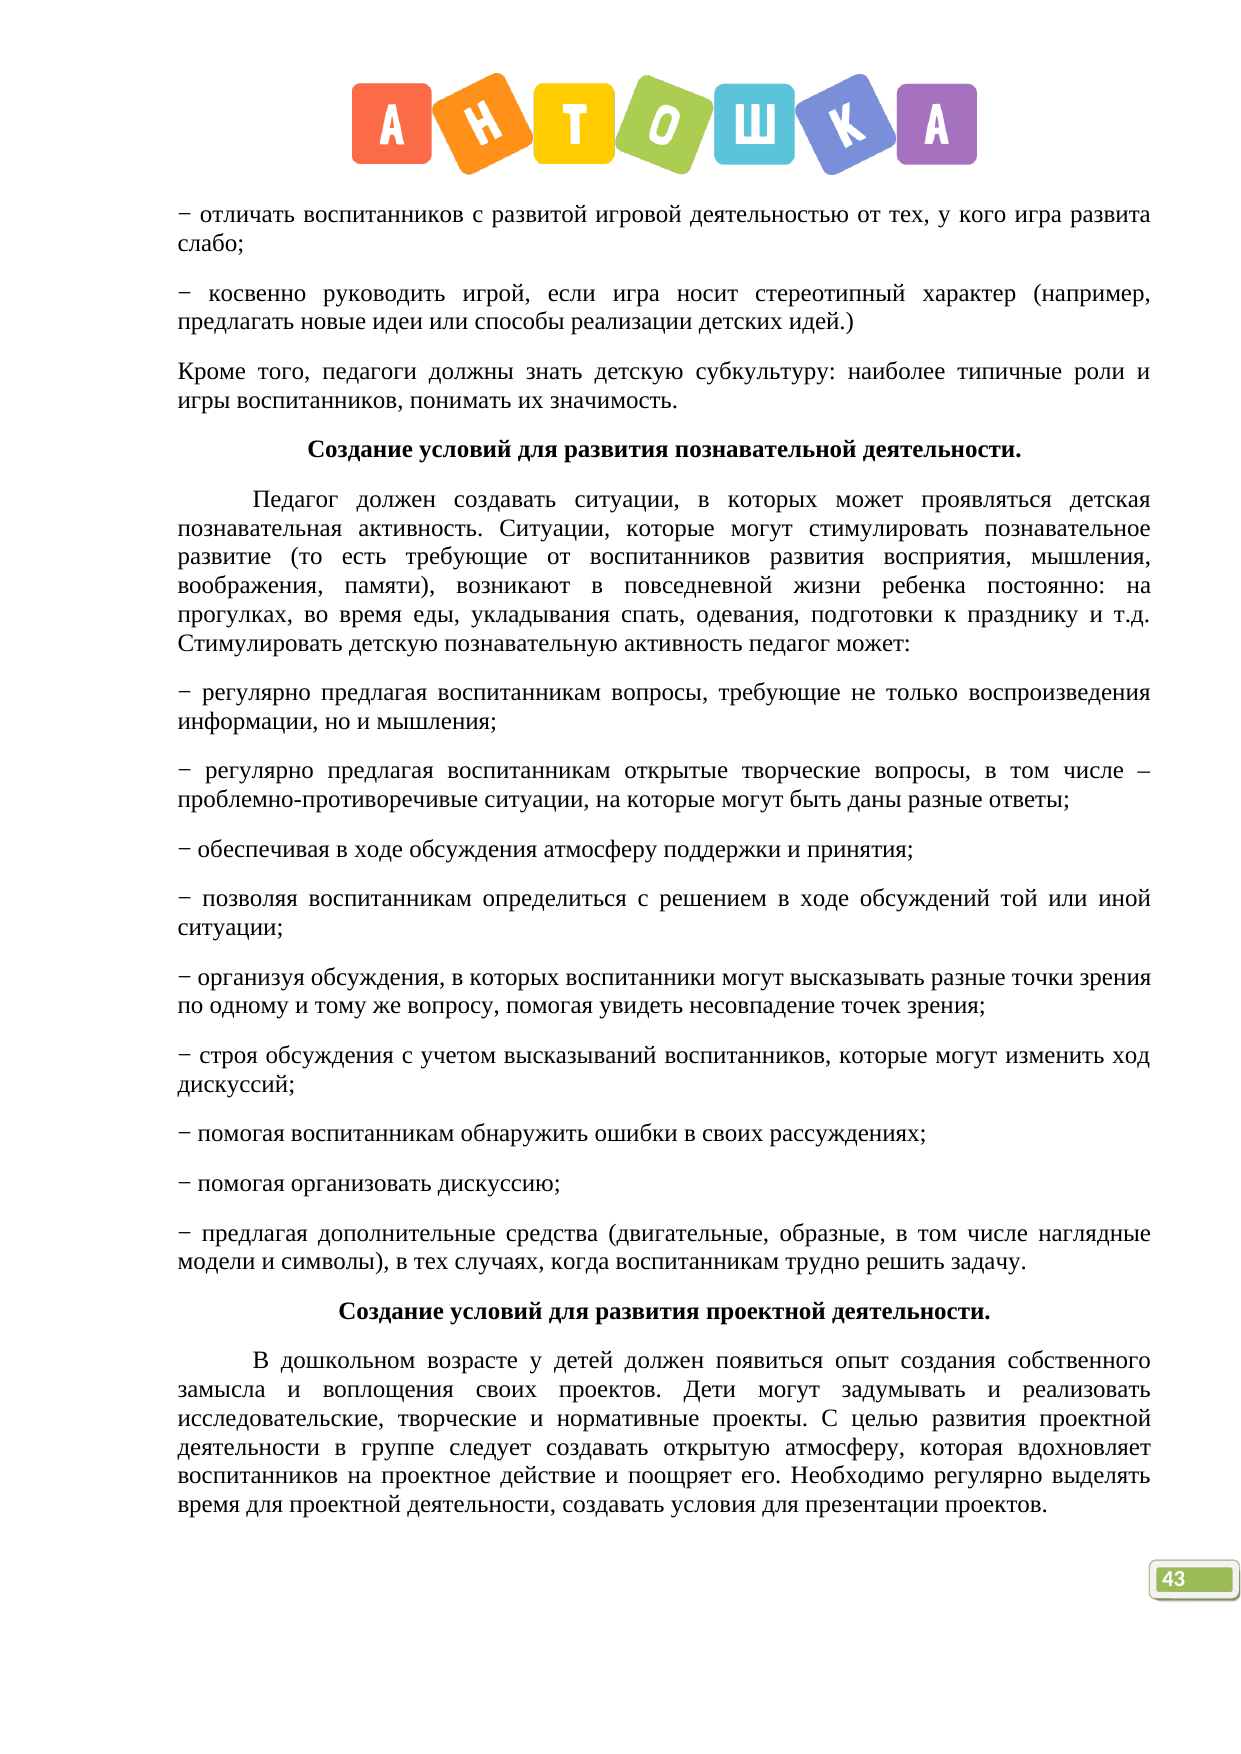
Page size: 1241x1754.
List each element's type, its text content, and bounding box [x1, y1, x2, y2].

text − позволяя воспитанникам определиться с решением в ходе обсуждений той или иной ситуации; [177, 883, 1152, 941]
text Создание условий для развития проектной деятельности. [177, 1296, 1152, 1325]
text − помогая организовать дискуссию; [177, 1168, 1152, 1197]
text − предлагая дополнительные средства (двигательные, образные, в том числе наглядные модели и символы), в тех случаях, когда воспитанникам трудно решить задачу. [177, 1218, 1152, 1275]
text В дошкольном возрасте у детей должен появиться опыт создания собственного замысла и воплощения своих проектов. Дети могут задумывать и реализовать исследовательские, творческие и нормативные проекты. С целью развития проектной деятельности в группе следует создавать открытую атмосферу, которая вдохновляет воспитанников на проектное действие и поощряет его. Необходимо регулярно выделять время для проектной деятельности, создавать условия для презентации проектов. [177, 1346, 1152, 1518]
text − косвенно руководить игрой, если игра носит стереотипный характер (например, предлагать новые идеи или способы реализации детских идей.) [177, 278, 1152, 335]
text − помогая воспитанникам обнаружить ошибки в своих рассуждениях; [177, 1118, 1152, 1147]
text − отличать воспитанников с развитой игровой деятельностью от тех, у кого игра развита слабо; [177, 199, 1152, 257]
text − обеспечивая в ходе обсуждения атмосферу поддержки и принятия; [177, 834, 1152, 863]
text Создание условий для развития познавательной деятельности. [177, 434, 1152, 463]
picture [352, 73, 977, 175]
text Педагог должен создавать ситуации, в которых может проявляться детская познавательная активность. Ситуации, которые могут стимулировать познавательное развитие (то есть требующие от воспитанников развития восприятия, мышления, воображения, памяти), возникают в повседневной жизни ребенка постоянно: на прогулках, во время еды, укладывания спать, одевания, подготовки к празднику и т.д. Стимулировать детскую познавательную активность педагог может: [177, 484, 1152, 656]
text − регулярно предлагая воспитанникам открытые творческие вопросы, в том числе – проблемно-противоречивые ситуации, на которые могут быть даны разные ответы; [177, 756, 1152, 813]
text − регулярно предлагая воспитанникам вопросы, требующие не только воспроизведения информации, но и мышления; [177, 677, 1152, 735]
text Кроме того, педагоги должны знать детскую субкультуру: наиболее типичные роли и игры воспитанников, понимать их значимость. [177, 356, 1152, 413]
text − строя обсуждения с учетом высказываний воспитанников, которые могут изменить ход дискуссий; [177, 1040, 1152, 1098]
text − организуя обсуждения, в которых воспитанники могут высказывать разные точки зрения по одному и тому же вопросу, помогая увидеть несовпадение точек зрения; [177, 962, 1152, 1019]
